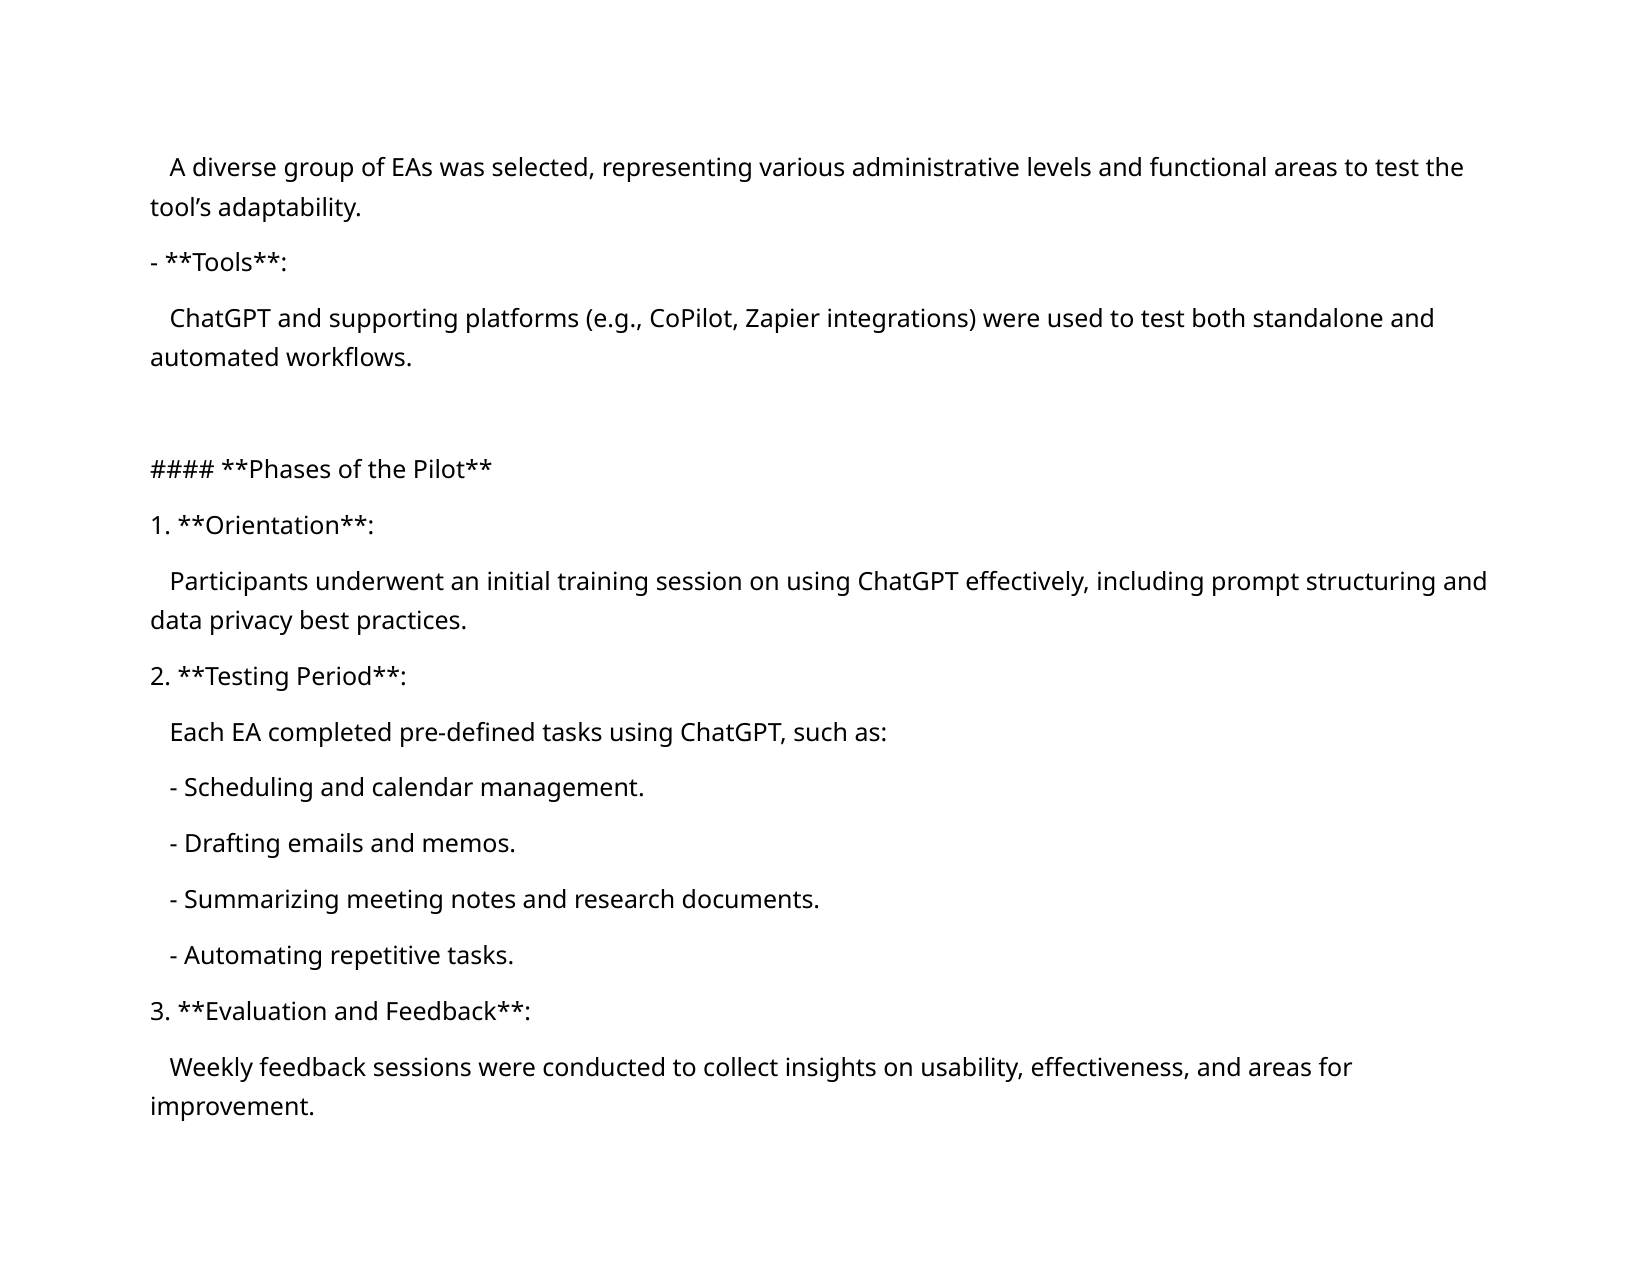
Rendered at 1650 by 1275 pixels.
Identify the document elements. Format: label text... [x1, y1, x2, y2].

text - Drafting emails and memos. [150, 826, 1500, 860]
text Participants underwent an initial training session on using ChatGPT effectively, including prompt structuring and data privacy best practices. [150, 563, 1500, 637]
text A diverse group of EAs was selected, representing various administrative levels and functional areas to test the tool’s adaptability. [150, 150, 1500, 223]
text #### **Phases of the Pilot** [150, 452, 1500, 486]
text Each EA completed pre-defined tasks using ChatGPT, such as: [150, 714, 1500, 748]
text 1. **Orientation**: [150, 507, 1500, 542]
text 3. **Evaluation and Feedback**: [150, 993, 1500, 1027]
text ChatGPT and supporting platforms (e.g., CoPilot, Zapier integrations) were used to test both standalone and automated workflows. [150, 301, 1500, 374]
text - Summarizing meeting notes and research documents. [150, 882, 1500, 916]
text - Scheduling and calendar management. [150, 770, 1500, 804]
text - Automating repetitive tasks. [150, 937, 1500, 972]
text - **Tools**: [150, 245, 1500, 279]
text Weekly feedback sessions were conducted to collect insights on usability, effectiveness, and areas for improvement. [150, 1049, 1500, 1122]
text 2. **Testing Period**: [150, 658, 1500, 692]
